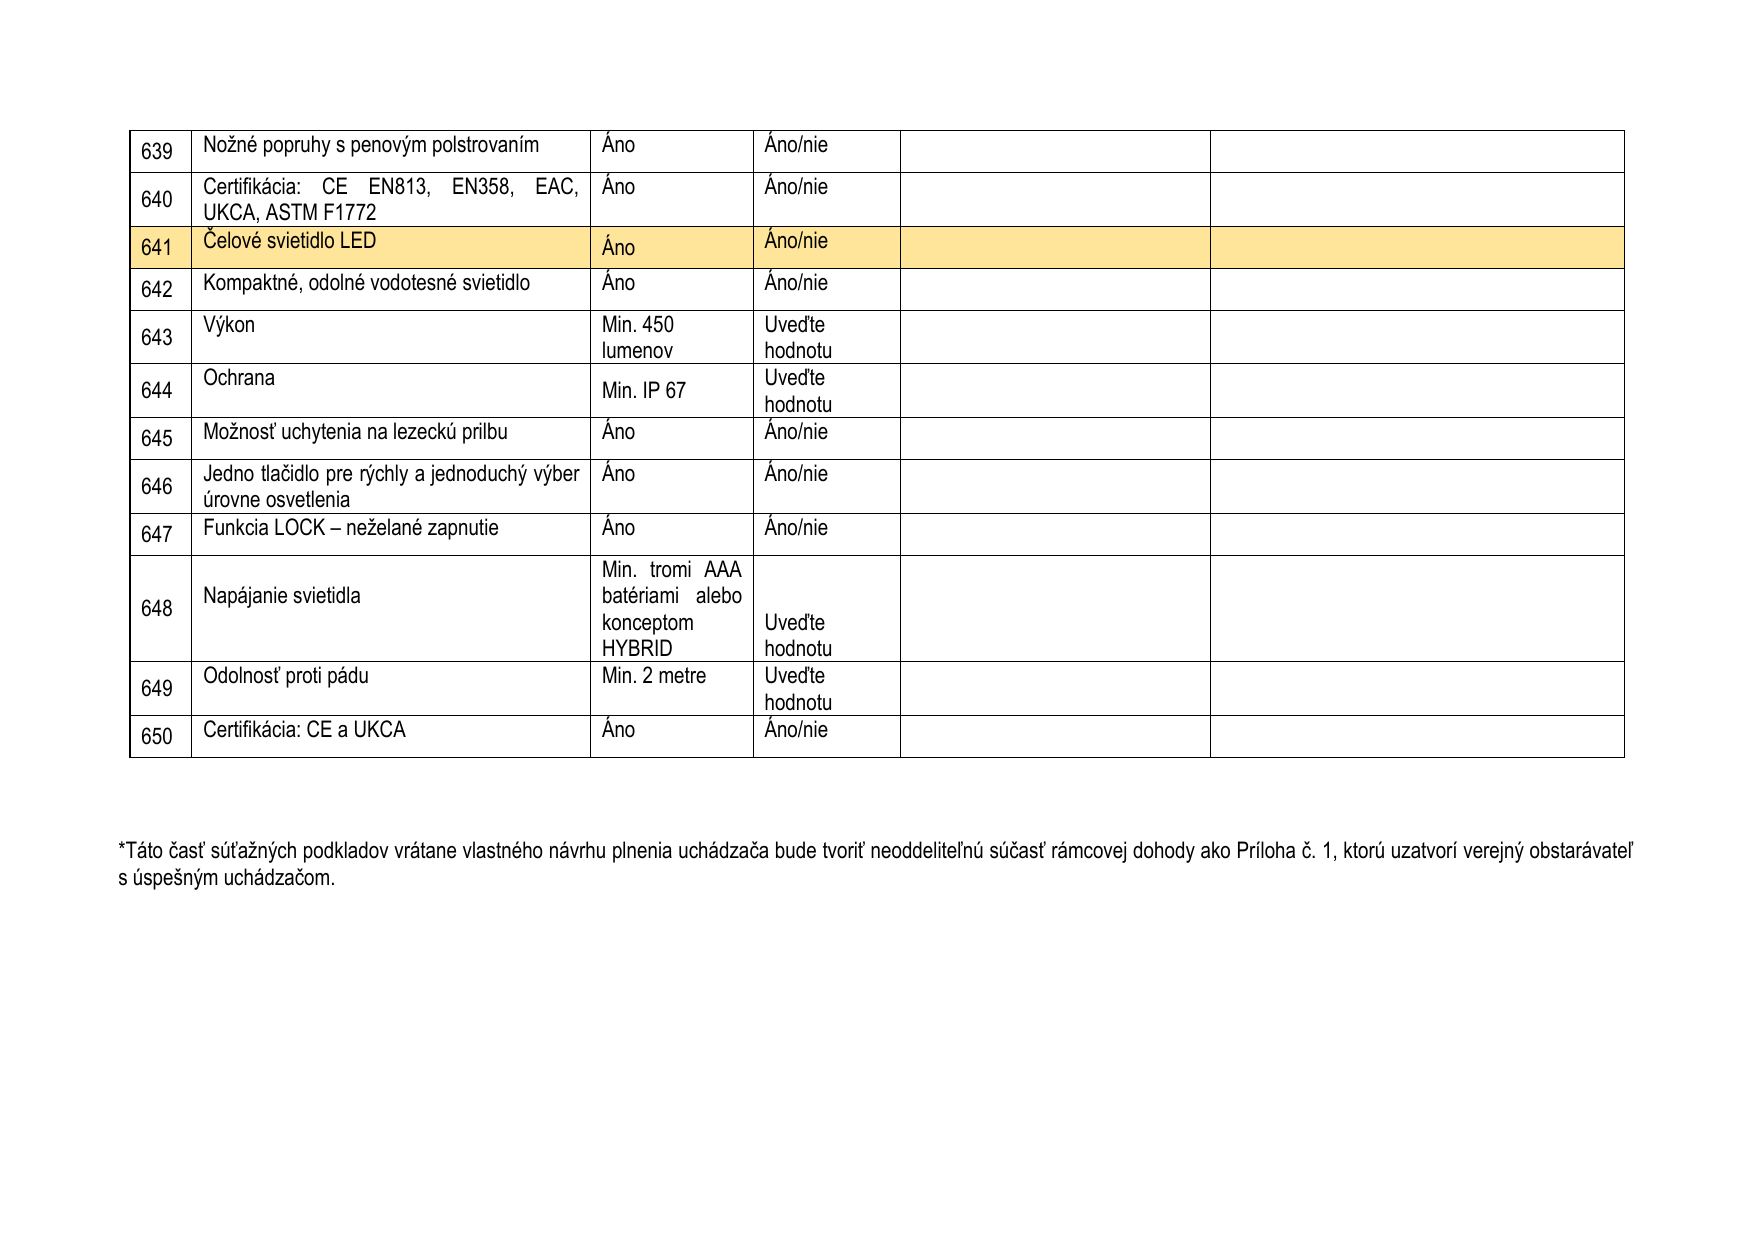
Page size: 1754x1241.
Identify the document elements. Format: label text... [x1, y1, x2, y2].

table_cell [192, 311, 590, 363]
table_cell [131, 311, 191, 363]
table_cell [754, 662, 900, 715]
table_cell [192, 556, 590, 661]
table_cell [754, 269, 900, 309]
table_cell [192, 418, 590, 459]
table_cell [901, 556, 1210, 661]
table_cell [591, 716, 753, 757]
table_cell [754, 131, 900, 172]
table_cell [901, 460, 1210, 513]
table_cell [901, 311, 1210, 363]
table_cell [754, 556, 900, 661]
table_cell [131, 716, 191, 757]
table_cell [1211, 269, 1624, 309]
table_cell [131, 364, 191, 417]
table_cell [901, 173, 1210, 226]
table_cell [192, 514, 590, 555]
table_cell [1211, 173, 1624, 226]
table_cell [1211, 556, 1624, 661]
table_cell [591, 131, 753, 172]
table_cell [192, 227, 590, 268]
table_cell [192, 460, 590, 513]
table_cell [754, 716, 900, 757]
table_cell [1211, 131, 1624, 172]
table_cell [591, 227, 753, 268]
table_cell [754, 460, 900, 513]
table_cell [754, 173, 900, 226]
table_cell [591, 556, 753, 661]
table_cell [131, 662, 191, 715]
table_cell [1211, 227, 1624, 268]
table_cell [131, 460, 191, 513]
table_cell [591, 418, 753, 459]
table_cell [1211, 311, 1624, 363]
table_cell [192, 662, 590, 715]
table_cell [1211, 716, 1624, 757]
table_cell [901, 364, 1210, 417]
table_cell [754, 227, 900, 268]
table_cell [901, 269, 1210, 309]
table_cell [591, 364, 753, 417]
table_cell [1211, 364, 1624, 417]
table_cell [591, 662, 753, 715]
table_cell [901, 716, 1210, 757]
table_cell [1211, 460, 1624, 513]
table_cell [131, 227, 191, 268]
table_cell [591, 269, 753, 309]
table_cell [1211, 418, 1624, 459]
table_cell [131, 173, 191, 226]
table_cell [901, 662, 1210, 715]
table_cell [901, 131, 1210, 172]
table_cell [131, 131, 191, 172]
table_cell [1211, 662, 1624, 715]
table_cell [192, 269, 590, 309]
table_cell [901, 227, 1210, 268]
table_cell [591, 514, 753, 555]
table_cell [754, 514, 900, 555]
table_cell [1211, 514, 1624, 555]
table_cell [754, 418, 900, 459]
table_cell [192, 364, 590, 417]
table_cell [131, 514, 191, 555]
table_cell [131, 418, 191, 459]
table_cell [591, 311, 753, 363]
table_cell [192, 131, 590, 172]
text *Táto časť súťažných podkladov vrátane vlastného návrhu plnenia uchádzača bude tvoriť neoddeliteľnú súčasť rámcovej dohody ako Príloha č. 1, ktorú uzatvorí verejný obstarávateľ s úspešným uchádzačom. [118, 837, 1636, 890]
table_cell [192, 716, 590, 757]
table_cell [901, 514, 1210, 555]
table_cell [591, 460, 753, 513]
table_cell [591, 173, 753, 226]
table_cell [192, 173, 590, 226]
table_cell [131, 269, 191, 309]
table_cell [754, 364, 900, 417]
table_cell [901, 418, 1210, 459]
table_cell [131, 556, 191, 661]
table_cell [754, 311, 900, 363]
